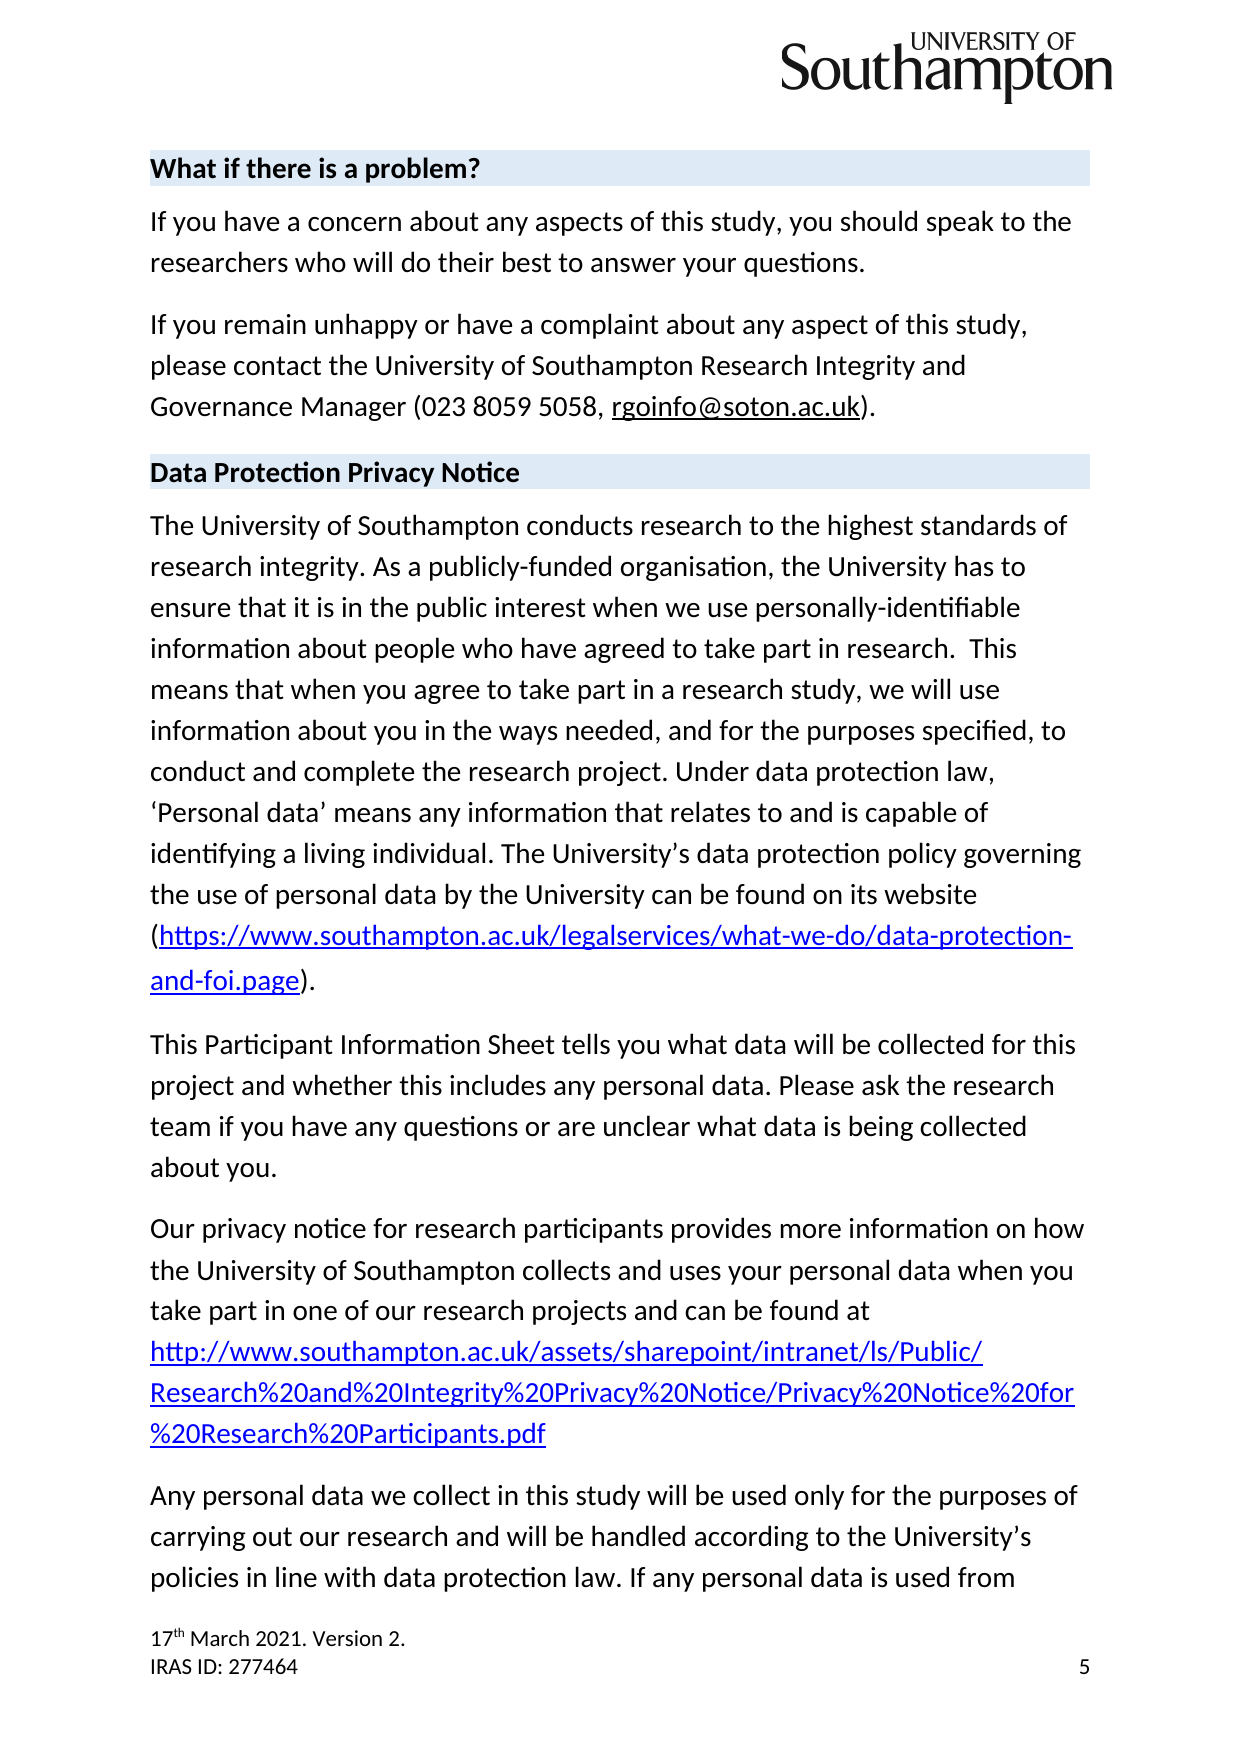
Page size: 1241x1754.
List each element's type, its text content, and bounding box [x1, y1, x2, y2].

subtitle What if there is a problem? [150, 150, 1090, 186]
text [150, 1477, 1090, 1594]
text If you have a concern about any aspects of this study, you should speak to the researchers who will do their best to answer your questions. [150, 203, 1090, 280]
picture [782, 32, 1113, 104]
text Our privacy notice for research participants provides more information on how the University of Southampton collects and uses your personal data when you take part in one of our research projects and can be found at http://www.southampton.ac.uk/assets/sharepoint/intranet/ls/Public/Research%20and%20Integrity%20Privacy%20Notice/Privacy%20Notice%20for%20Research%20Participants.pdf [150, 1211, 1090, 1451]
subtitle Data Protection Privacy Notice [150, 454, 1090, 489]
text This Participant Information Sheet tells you what data will be collected for this project and whether this includes any personal data. Please ask the research team if you have any questions or are unclear what data is being collected about you. [150, 1026, 1090, 1184]
text The University of Southampton conducts research to the highest standards of research integrity. As a publicly-funded organisation, the University has to ensure that it is in the public interest when we use personally-identifiable information about people who have agreed to take part in research. This means that when you agree to take part in a research study, we will use information about you in the ways needed, and for the purposes specified, to conduct and complete the research project. Under data protection law, ‘Personal data’ means any information that relates to and is capable of identifying a living individual. The University’s data protection policy governing the use of personal data by the University can be found on its website (https://www.southampton.ac.uk/legalservices/what-we-do/data-protection-and-foi.page). [150, 507, 1090, 999]
text If you remain unhappy or have a complaint about any aspect of this study, please contact the University of Southampton Research Integrity and Governance Manager (023 8059 5058, rgoinfo@soton.ac.uk). [150, 306, 1090, 424]
